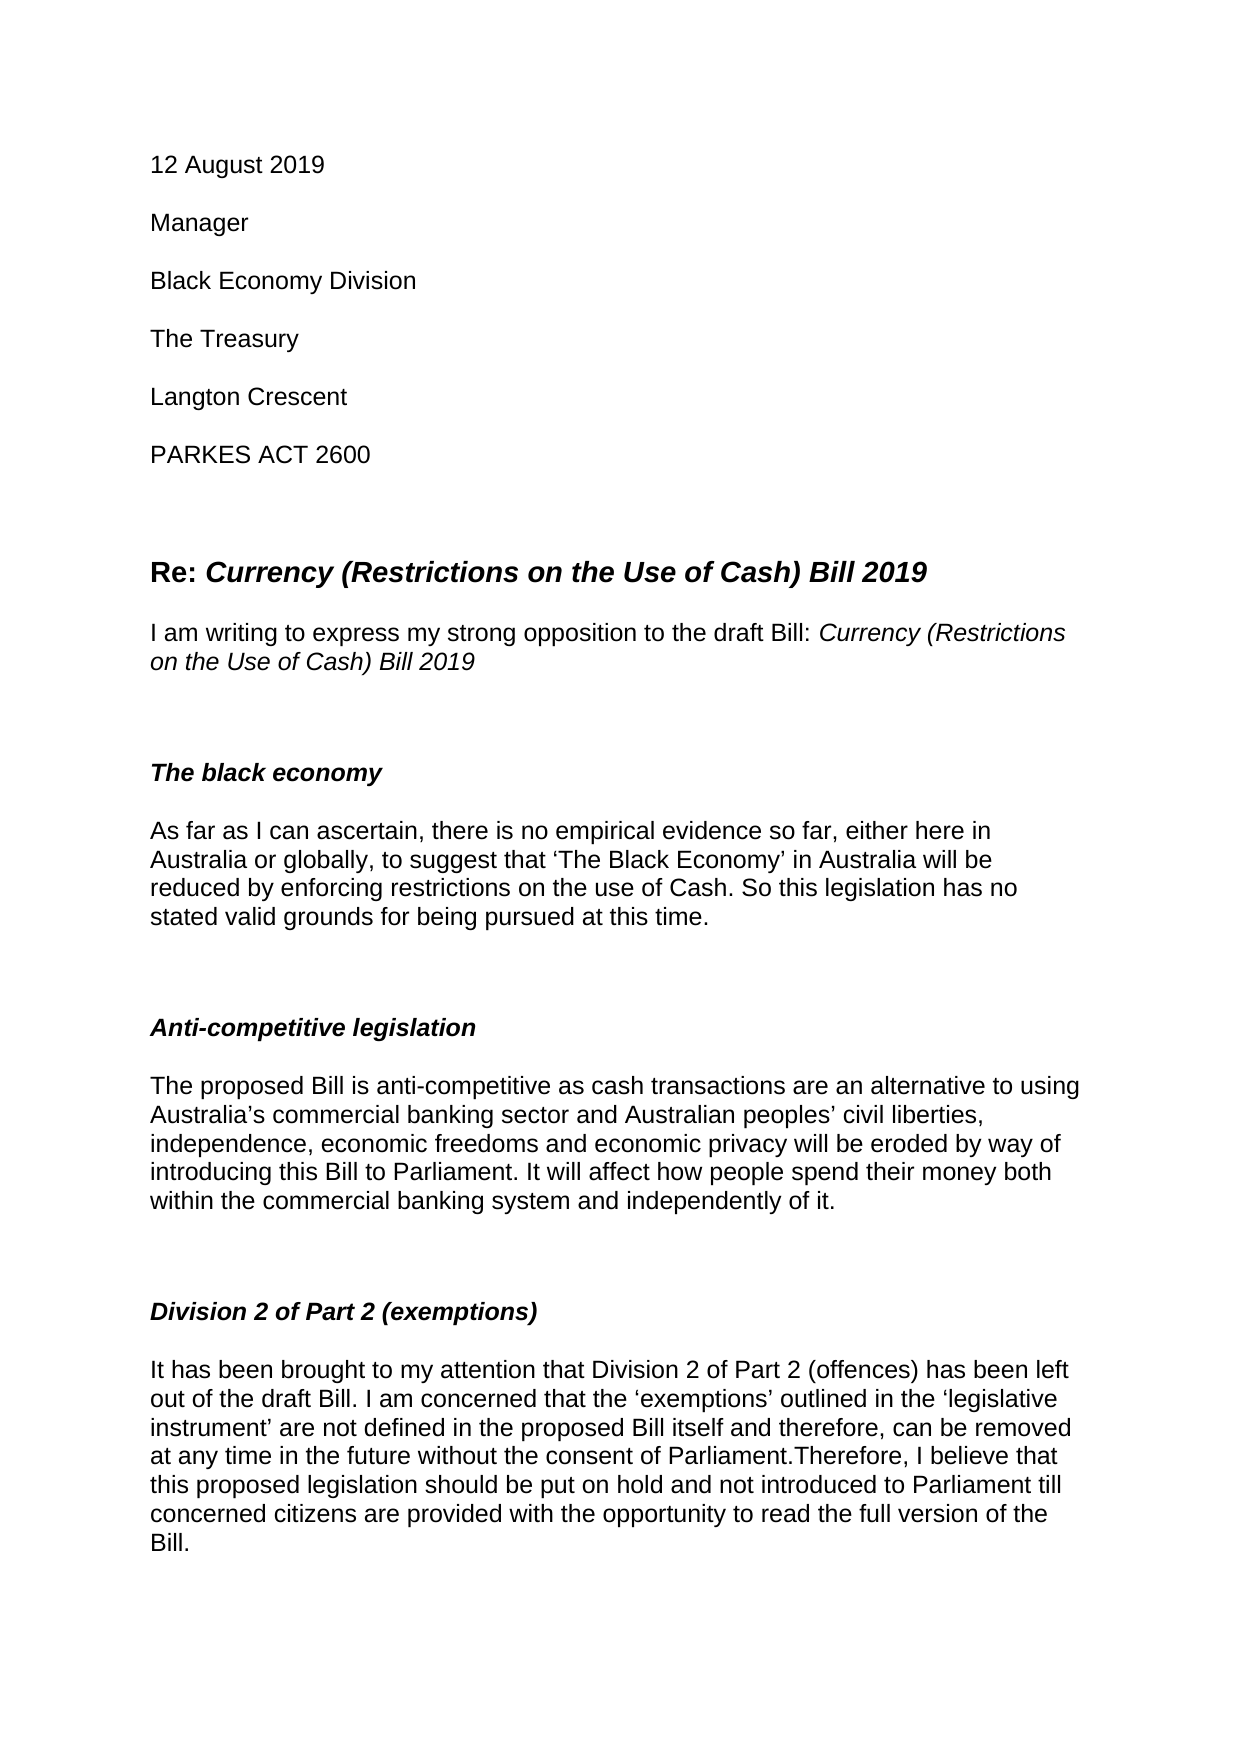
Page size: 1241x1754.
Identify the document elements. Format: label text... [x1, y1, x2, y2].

text Re: Currency (Restrictions on the Use of Cash) Bill 2019 [150, 555, 1090, 589]
text I am writing to express my strong opposition to the draft Bill: Currency (Restrictions on the Use of Cash) Bill 2019 [150, 618, 1090, 676]
text The black economy [150, 758, 1090, 787]
text As far as I can ascertain, there is no empirical evidence so far, either here in Australia or globally, to suggest that ‘The Black Economy’ in Australia will be reduced by enforcing restrictions on the use of Cash. So this legislation has no stated valid grounds for being pursued at this time. [150, 816, 1090, 931]
text PARKES ACT 2600 [150, 439, 1090, 468]
text Manager [150, 208, 1090, 237]
text It has been brought to my attention that Division 2 of Part 2 (offences) has been left out of the draft Bill. I am concerned that the ‘exemptions’ outlined in the ‘legislative instrument’ are not defined in the proposed Bill itself and therefore, can be removed at any time in the future without the consent of Parliament.Therefore, I believe that this proposed legislation should be put on hold and not introduced to Parliament till concerned citizens are provided with the opportunity to read the full version of the Bill. [150, 1355, 1090, 1556]
text 12 August 2019 [150, 150, 1090, 179]
text Black Economy Division [150, 266, 1090, 294]
text The Treasury [150, 324, 1090, 352]
text Langton Crescent [150, 382, 1090, 410]
text The proposed Bill is anti-competitive as cash transactions are an alternative to using Australia’s commercial banking sector and Australian peoples’ civil liberties, independence, economic freedoms and economic privacy will be eroded by way of introducing this Bill to Parliament. It will affect how people spend their money both within the commercial banking system and independently of it. [150, 1071, 1090, 1215]
text Anti-competitive legislation [150, 1013, 1090, 1042]
text Division 2 of Part 2 (exemptions) [150, 1297, 1090, 1326]
